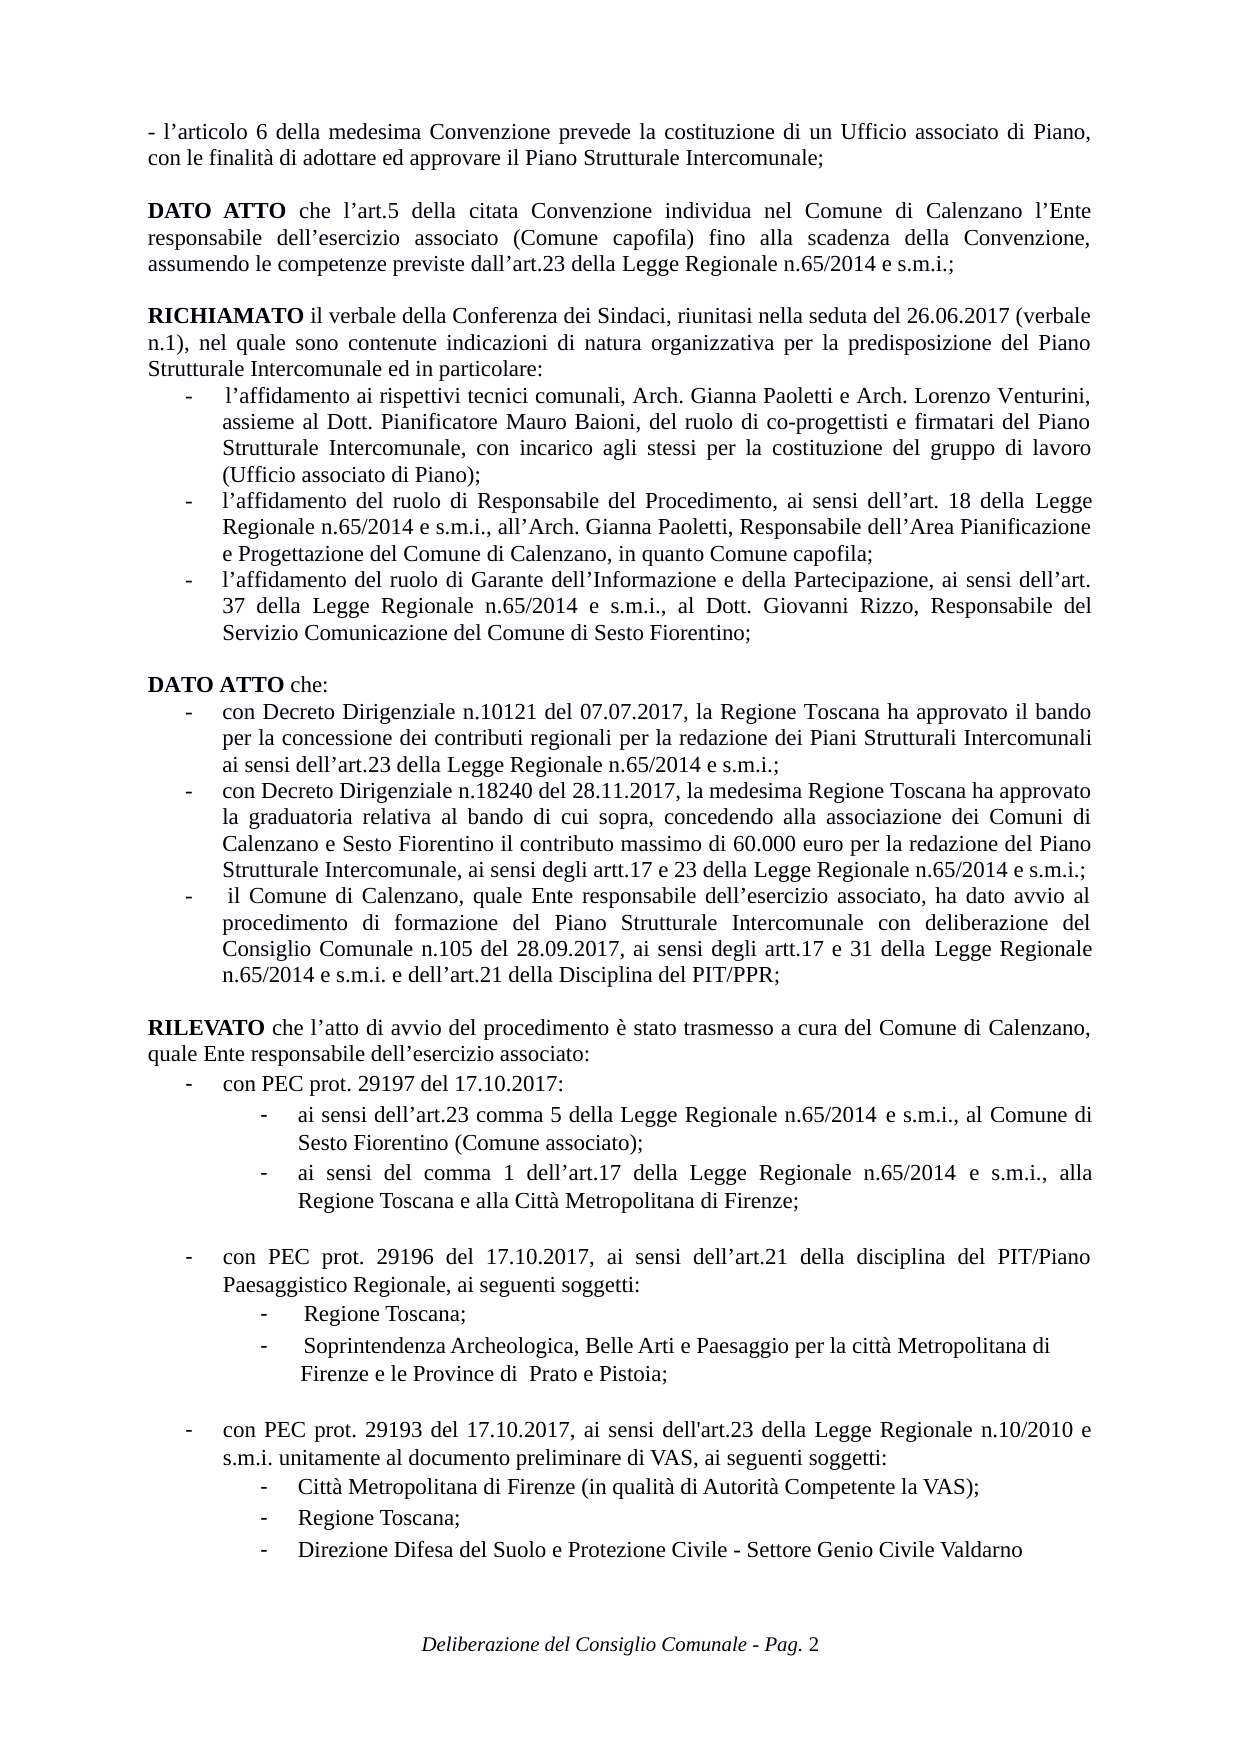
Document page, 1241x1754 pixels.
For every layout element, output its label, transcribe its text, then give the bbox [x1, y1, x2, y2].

list con PEC prot. 29197 del 17.10.2017: [185, 1067, 1092, 1098]
list Città Metropolitana di Firenze (in qualità di Autorità Competente la VAS); [260, 1470, 1092, 1501]
list con Decreto Dirigenziale n.10121 del 07.07.2017, la Regione Toscana ha approvato il bando per la concessione dei contributi regionali per la redazione dei Piani Strutturali Intercomunali ai sensi dell’art.23 della Legge Regionale n.65/2014 e s.m.i.; [185, 698, 1092, 777]
list con PEC prot. 29196 del 17.10.2017, ai sensi dell’art.21 della disciplina del PIT/Piano Paesaggistico Regionale, ai seguenti soggetti: [185, 1240, 1092, 1297]
text Firenze e le Province di Prato e Pistoia; [260, 1360, 1092, 1386]
text - l’affidamento ai rispettivi tecnici comunali, Arch. Gianna Paoletti e Arch. Lorenzo Venturini, assieme al Dott. Pianificatore Mauro Baioni, del ruolo di co-progettisti e firmatari del Piano Strutturale Intercomunale, con incarico agli stessi per la costituzione del gruppo di lavoro (Ufficio associato di Piano); [185, 382, 1092, 487]
list con PEC prot. 29193 del 17.10.2017, ai sensi dell'art.23 della Legge Regionale n.10/2010 e s.m.i. unitamente al documento preliminare di VAS, ai seguenti soggetti: [185, 1412, 1092, 1470]
list Regione Toscana; [260, 1297, 1092, 1328]
list con Decreto Dirigenziale n.18240 del 28.11.2017, la medesima Regione Toscana ha approvato la graduatoria relativa al bando di cui sopra, concedendo alla associazione dei Comuni di Calenzano e Sesto Fiorentino il contributo massimo di 60.000 euro per la redazione del Piano Strutturale Intercomunale, ai sensi degli artt.17 e 23 della Legge Regionale n.65/2014 e s.m.i.; [185, 777, 1092, 882]
text RILEVATO che l’atto di avvio del procedimento è stato trasmesso a cura del Comune di Calenzano, quale Ente responsabile dell’esercizio associato: [148, 1014, 1092, 1067]
list ai sensi dell’art.23 comma 5 della Legge Regionale n.65/2014 e s.m.i., al Comune di Sesto Fiorentino (Comune associato); [260, 1098, 1092, 1156]
text - l’articolo 6 della medesima Convenzione prevede la costituzione di un Ufficio associato di Piano, con le finalità di adottare ed approvare il Piano Strutturale Intercomunale; [148, 118, 1092, 171]
text - il Comune di Calenzano, quale Ente responsabile dell’esercizio associato, ha dato avvio al procedimento di formazione del Piano Strutturale Intercomunale con deliberazione del Consiglio Comunale n.105 del 28.09.2017, ai sensi degli artt.17 e 31 della Legge Regionale n.65/2014 e s.m.i. e dell’art.21 della Disciplina del PIT/PPR; [185, 882, 1092, 988]
list Soprintendenza Archeologica, Belle Arti e Paesaggio per la città Metropolitana di [260, 1328, 1092, 1360]
text RICHIAMATO il verbale della Conferenza dei Sindaci, riunitasi nella seduta del 26.06.2017 (verbale n.1), nel quale sono contenute indicazioni di natura organizzativa per la predisposizione del Piano Strutturale Intercomunale ed in particolare: [148, 303, 1092, 382]
list l’affidamento del ruolo di Garante dell’Informazione e della Partecipazione, ai sensi dell’art. 37 della Legge Regionale n.65/2014 e s.m.i., al Dott. Giovanni Rizzo, Responsabile del Servizio Comunicazione del Comune di Sesto Fiorentino; [185, 566, 1092, 645]
text DATO ATTO che l’art.5 della citata Convenzione individua nel Comune di Calenzano l’Ente responsabile dell’esercizio associato (Comune capofila) fino alla scadenza della Convenzione, assumendo le competenze previste dall’art.23 della Legge Regionale n.65/2014 e s.m.i.; [148, 197, 1092, 276]
text DATO ATTO che: [148, 672, 1092, 698]
list l’affidamento del ruolo di Responsabile del Procedimento, ai sensi dell’art. 18 della Legge Regionale n.65/2014 e s.m.i., all’Arch. Gianna Paoletti, Responsabile dell’Area Pianificazione e Progettazione del Comune di Calenzano, in quanto Comune capofila; [185, 487, 1092, 566]
list Regione Toscana; [260, 1501, 1092, 1533]
list ai sensi del comma 1 dell’art.17 della Legge Regionale n.65/2014 e s.m.i., alla Regione Toscana e alla Città Metropolitana di Firenze; [260, 1156, 1092, 1213]
list Direzione Difesa del Suolo e Protezione Civile - Settore Genio Civile Valdarno [260, 1533, 1092, 1564]
